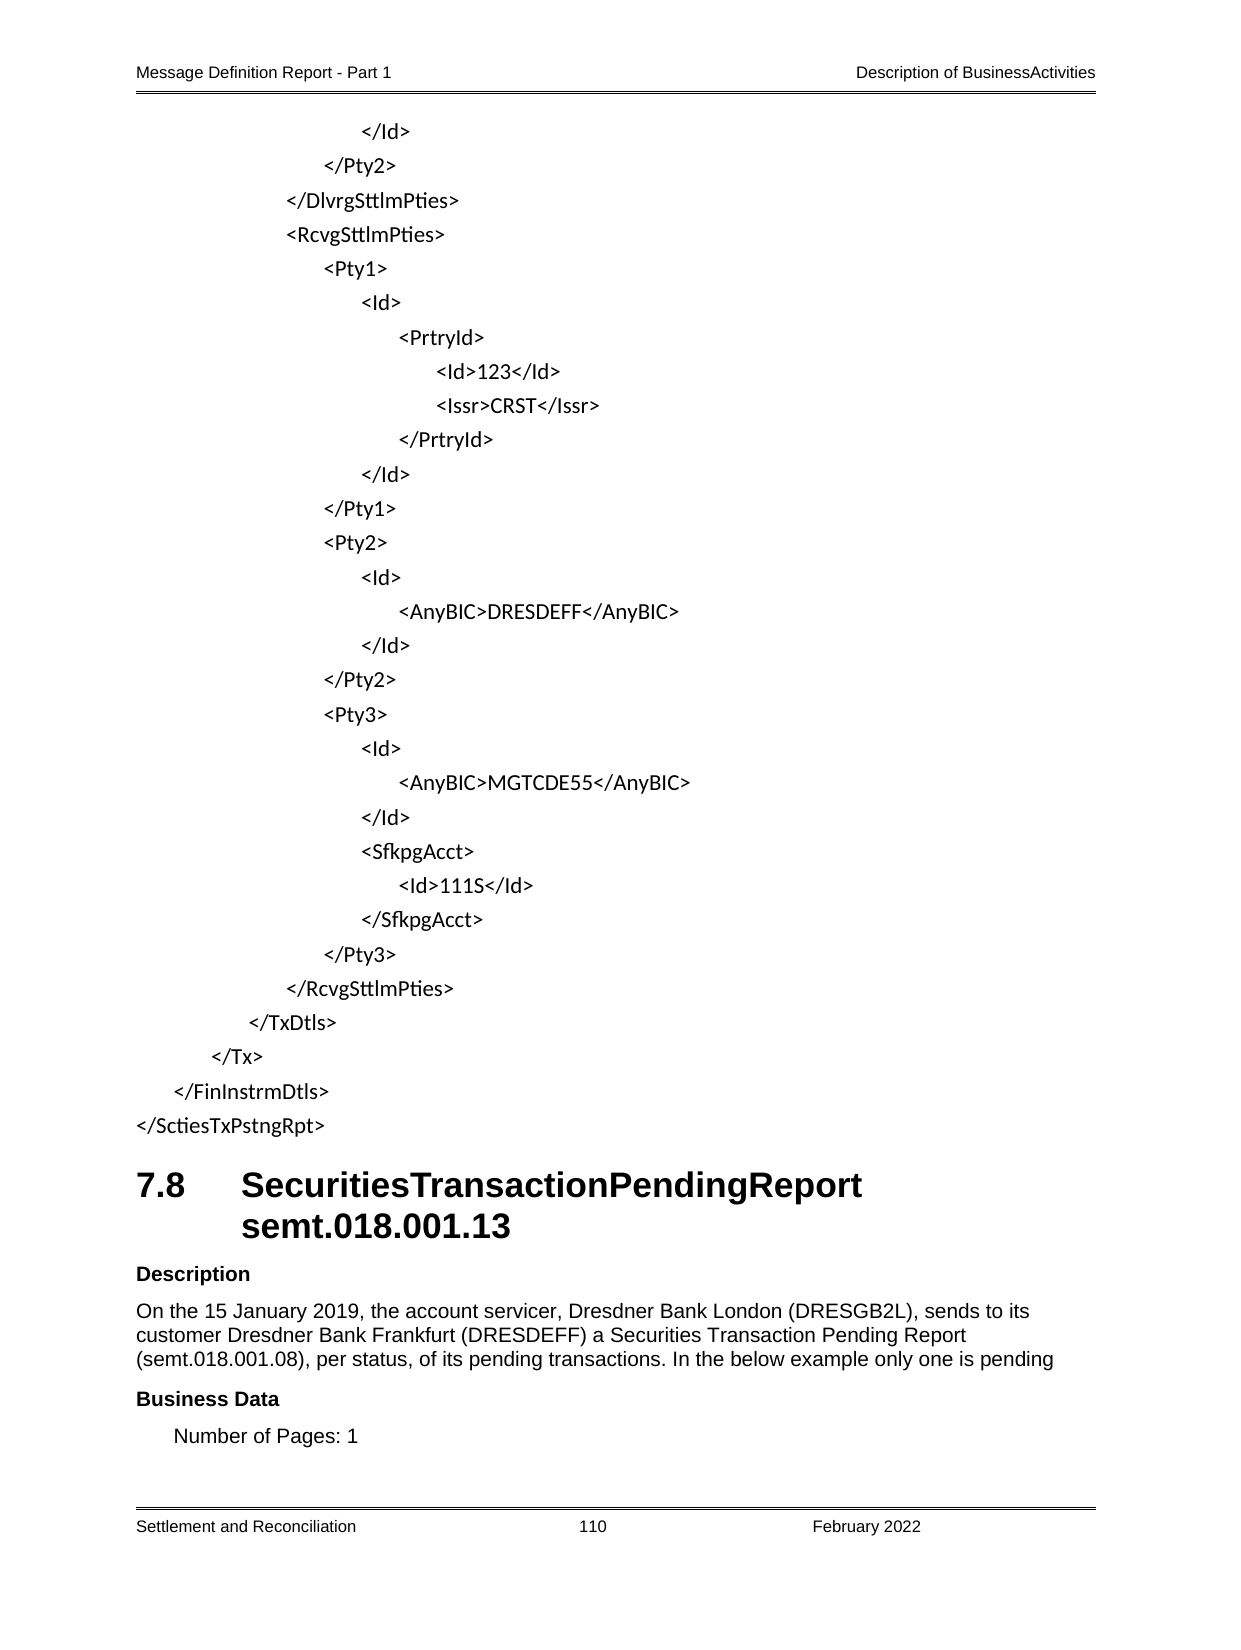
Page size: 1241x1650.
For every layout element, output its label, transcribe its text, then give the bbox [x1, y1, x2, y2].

text </Pty2> [136, 666, 1104, 693]
text </Pty2> [136, 151, 1104, 179]
text <RcvgSttlmPties> [136, 220, 1104, 248]
text <Id> [136, 288, 1104, 317]
text </Id> [136, 117, 1104, 145]
text </SfkpgAcct> [136, 905, 1104, 933]
text <Pty2> [136, 528, 1104, 556]
text </SctiesTxPstngRpt> [136, 1111, 1104, 1139]
subtitle SecuritiesTransactionPendingReport semt.018.001.13 [136, 1164, 1104, 1246]
text <SfkpgAcct> [136, 837, 1104, 865]
text <Pty1> [136, 254, 1104, 282]
text <AnyBIC>DRESDEFF</AnyBIC> [136, 597, 1104, 625]
text <Id>111S</Id> [136, 871, 1104, 899]
text <Id>123</Id> [136, 357, 1104, 385]
text Description [136, 1262, 1104, 1286]
text <Pty3> [136, 700, 1104, 728]
text <AnyBIC>MGTCDE55</AnyBIC> [136, 768, 1104, 796]
text </RcvgSttlmPties> [136, 974, 1104, 1002]
text <PrtryId> [136, 323, 1104, 351]
text </Id> [136, 803, 1104, 831]
text </Id> [136, 631, 1104, 659]
text <Issr>CRST</Issr> [136, 391, 1104, 419]
text </PrtryId> [136, 426, 1104, 454]
text </Id> [136, 460, 1104, 488]
text </Tx> [136, 1042, 1104, 1071]
text </FinInstrmDtls> [136, 1077, 1104, 1105]
text <Id> [136, 563, 1104, 591]
text On the 15 January 2019, the account servicer, Dresdner Bank London (DRESGB2L), sends to its customer Dresdner Bank Frankfurt (DRESDEFF) a Securities Transaction Pending Report (semt.018.001.08), per status, of its pending transactions. In the below example only one is pending [136, 1299, 1104, 1371]
text </Pty3> [136, 940, 1104, 968]
text Business Data [136, 1387, 1104, 1411]
text <Id> [136, 734, 1104, 762]
text Number of Pages: 1 [173, 1424, 1104, 1448]
text </DlvrgSttlmPties> [136, 186, 1104, 214]
text </TxDtls> [136, 1008, 1104, 1036]
text </Pty1> [136, 494, 1104, 522]
